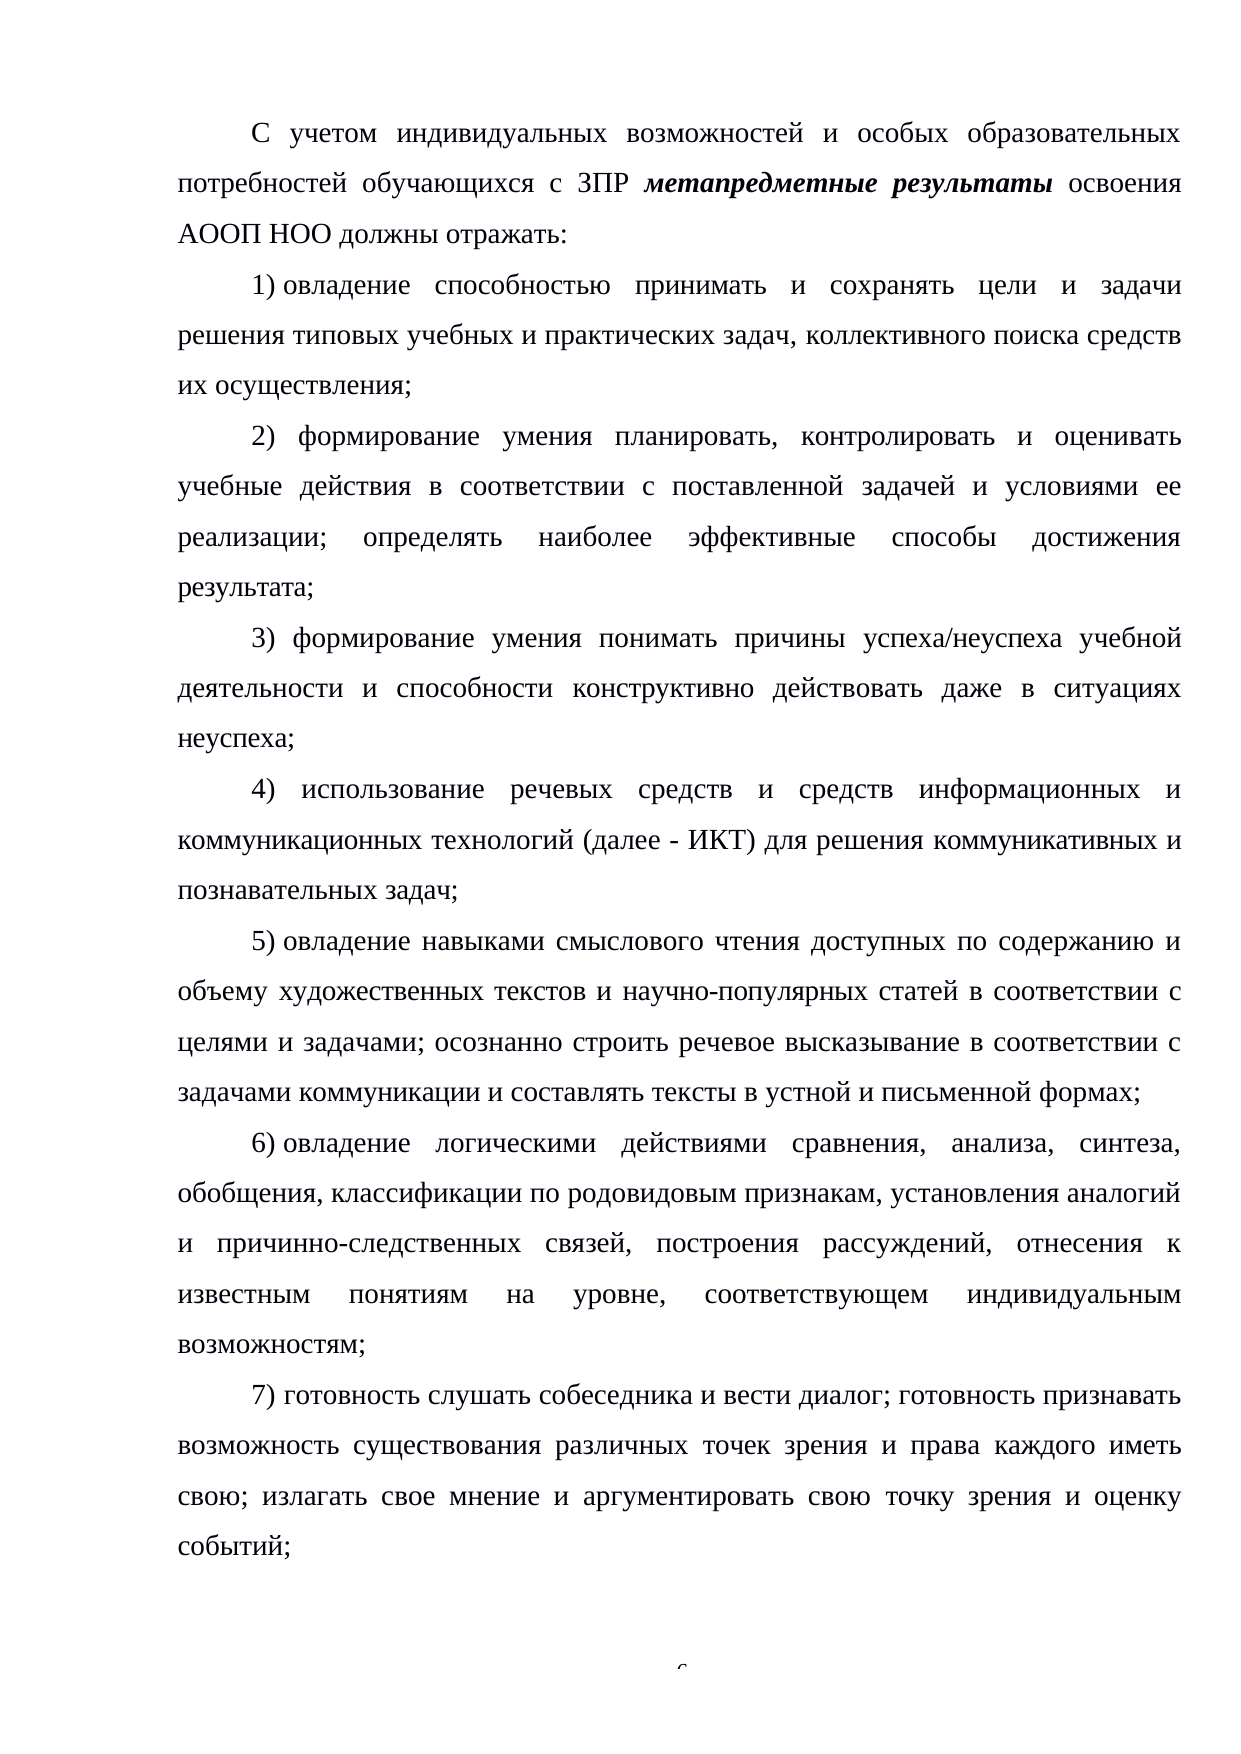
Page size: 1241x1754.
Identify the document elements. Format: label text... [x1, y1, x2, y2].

list овладение логическими действиями сравнения, анализа, синтеза, обобщения, классификации по родовидовым признакам, установления аналогий и причинно-следственных связей, построения рассуждений, отнесения к известным понятиям на уровне, соответствующем индивидуальным возможностям; [177, 1125, 1182, 1360]
list овладение навыками смыслового чтения доступных по содержанию и объему художественных текстов и научно-популярных статей в соответствии с целями и задачами; осознанно строить речевое высказывание в соответствии с задачами коммуникации и составлять тексты в устной и письменной формах; [177, 923, 1182, 1108]
text С учетом индивидуальных возможностей и особых образовательных потребностей обучающихся с ЗПР метапредметные результаты освоения АООП НОО должны отражать: [177, 115, 1182, 249]
list овладение способностью принимать и сохранять цели и задачи решения типовых учебных и практических задач, коллективного поиска средств их осуществления; [177, 267, 1182, 401]
list формирование умения планировать, контролировать и оценивать учебные действия в соответствии с поставленной задачей и условиями ее реализации; определять наиболее эффективные способы достижения результата; [177, 418, 1182, 603]
list формирование умения понимать причины успеха/неуспеха учебной деятельности и способности конструктивно действовать даже в ситуациях неуспеха; [177, 620, 1182, 754]
list использование речевых средств и средств информационных и коммуникационных технологий (далее - ИКТ) для решения коммуникативных и познавательных задач; [177, 772, 1182, 906]
list готовность слушать собеседника и вести диалог; готовность признавать возможность существования различных точек зрения и права каждого иметь свою; излагать свое мнение и аргументировать свою точку зрения и оценку событий; [177, 1377, 1182, 1561]
